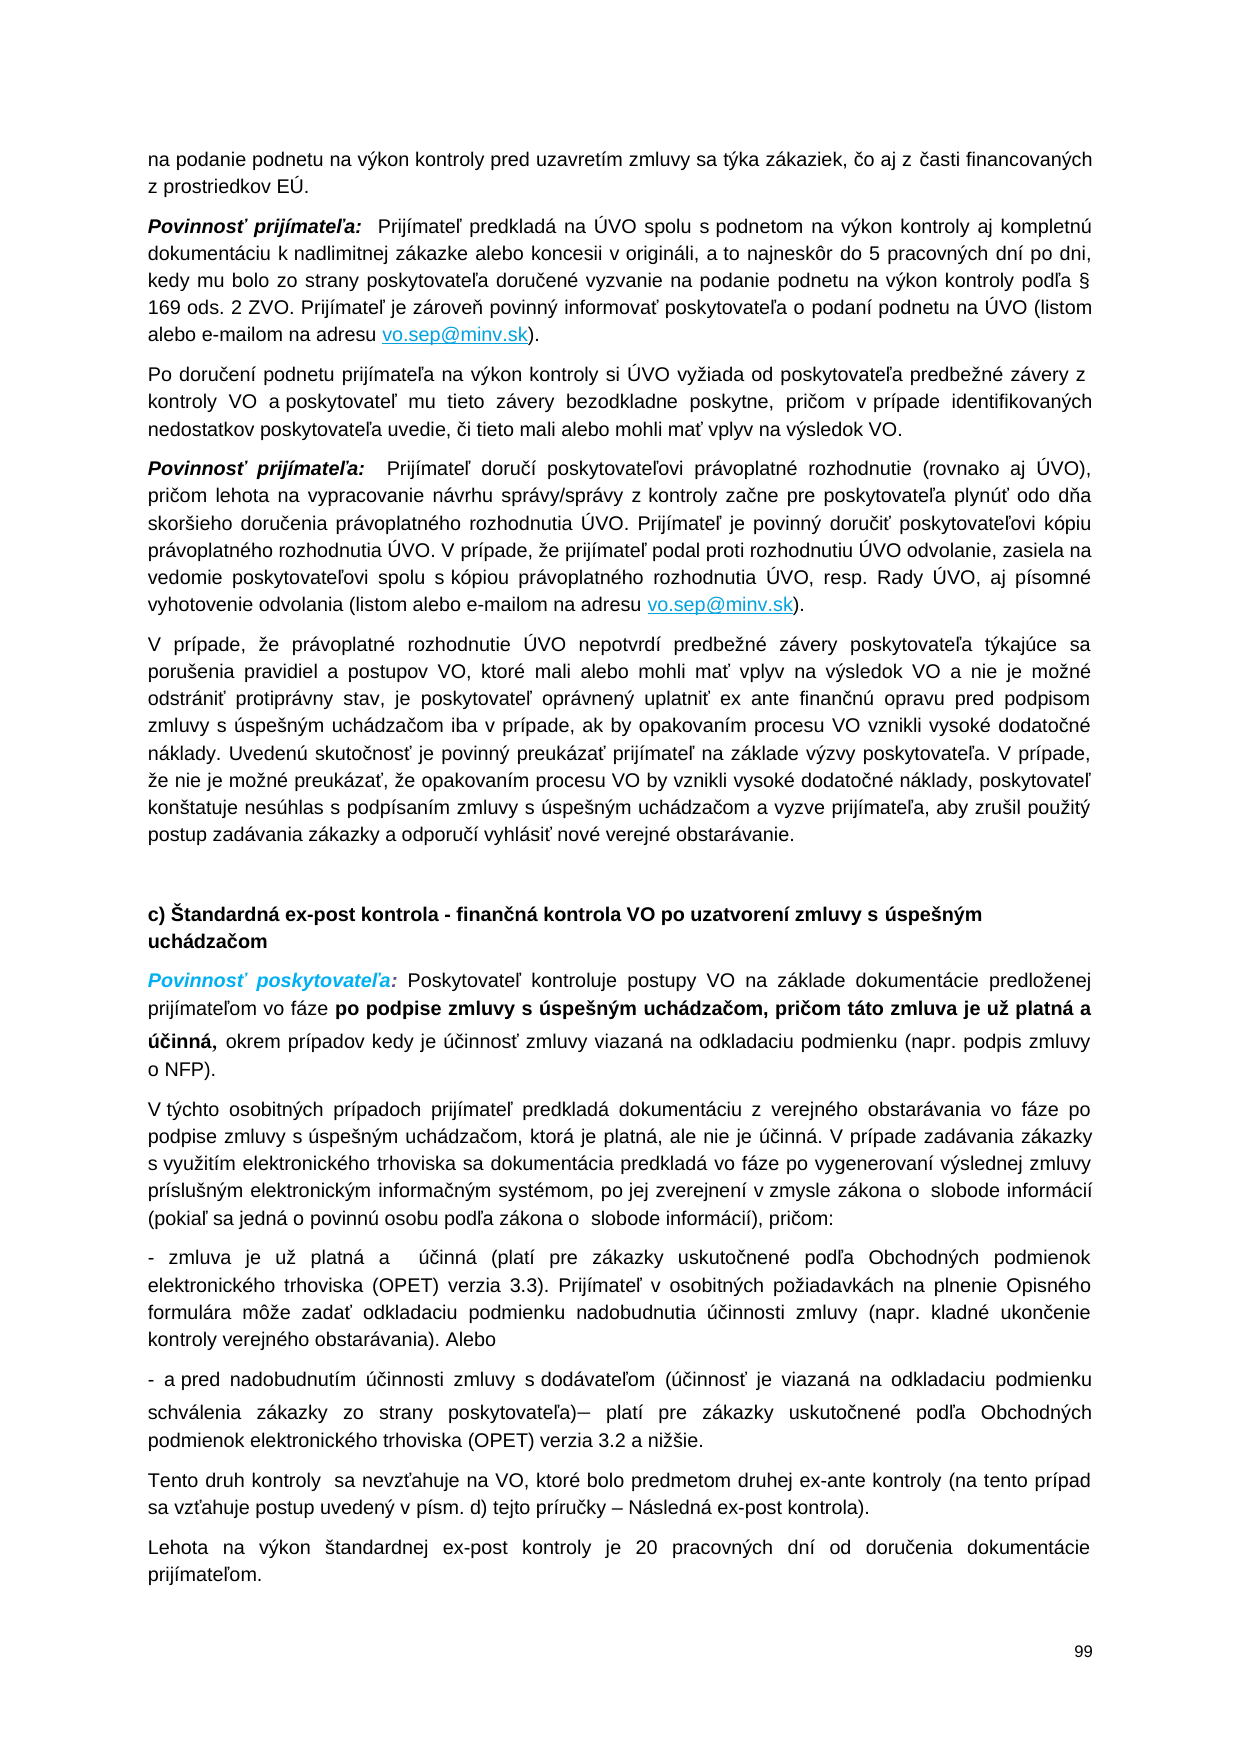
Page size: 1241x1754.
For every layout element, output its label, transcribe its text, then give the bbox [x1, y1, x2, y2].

text Povinnosť prijímateľa: Prijímateľ doručí poskytovateľovi právoplatné rozhodnutie (rovnako aj ÚVO), pričom lehota na vypracovanie návrhu správy/správy z kontroly začne pre poskytovateľa plynúť odo dňa skoršieho doručenia právoplatného rozhodnutia ÚVO. Prijímateľ je povinný doručiť poskytovateľovi kópiu právoplatného rozhodnutia ÚVO. V prípade, že prijímateľ podal proti rozhodnutiu ÚVO odvolanie, zasiela na vedomie poskytovateľovi spolu s kópiou právoplatného rozhodnutia ÚVO, resp. Rady ÚVO, aj písomné vyhotovenie odvolania (listom alebo e-mailom na adresu vo.sep@minv.sk). [148, 457, 1092, 616]
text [148, 148, 1092, 198]
text Po doručení podnetu prijímateľa na výkon kontroly si ÚVO vyžiada od poskytovateľa predbežné závery z kontroly VO a poskytovateľ mu tieto závery bezodkladne poskytne, pričom v prípade identifikovaných nedostatkov poskytovateľa uvedie, či tieto mali alebo mohli mať vplyv na výsledok VO. [148, 363, 1092, 440]
text Povinnosť poskytovateľa: Poskytovateľ kontroluje postupy VO na základe dokumentácie predloženej prijímateľom vo fáze po podpise zmluvy s úspešným uchádzačom, pričom táto zmluva je už platná a účinná, okrem prípadov kedy je účinnosť zmluvy viazaná na odkladaciu podmienku (napr. podpis zmluvy o NFP). [148, 969, 1092, 1081]
text V týchto osobitných prípadoch prijímateľ predkladá dokumentáciu z verejného obstarávania vo fáze po podpise zmluvy s úspešným uchádzačom, ktorá je platná, ale nie je účinná. V prípade zadávania zákazky s využitím elektronického trhoviska sa dokumentácia predkladá vo fáze po vygenerovaní výslednej zmluvy príslušným elektronickým informačným systémom, po jej zverejnení v zmysle zákona o slobode informácií (pokiaľ sa jedná o povinnú osobu podľa zákona o slobode informácií), pričom: [148, 1098, 1092, 1229]
text - a pred nadobudnutím účinnosti zmluvy s dodávateľom (účinnosť je viazaná na odkladaciu podmienku schválenia zákazky zo strany poskytovateľa)– platí pre zákazky uskutočnené podľa Obchodných podmienok elektronického trhoviska (OPET) verzia 3.2 a nižšie. [148, 1367, 1092, 1452]
text - zmluva je už platná a účinná (platí pre zákazky uskutočnené podľa Obchodných podmienok elektronického trhoviska (OPET) verzia 3.3). Prijímateľ v osobitných požiadavkách na plnenie Opisného formulára môže zadať odkladaciu podmienku nadobudnutia účinnosti zmluvy (napr. kladné ukončenie kontroly verejného obstarávania). Alebo [148, 1246, 1092, 1351]
text Tento druh kontroly sa nevzťahuje na VO, ktoré bolo predmetom druhej ex-ante kontroly (na tento prípad sa vzťahuje postup uvedený v písm. d) tejto príručky – Následná ex-post kontrola). [148, 1469, 1092, 1519]
text V prípade, že právoplatné rozhodnutie ÚVO nepotvrdí predbežné závery poskytovateľa týkajúce sa porušenia pravidiel a postupov VO, ktoré mali alebo mohli mať vplyv na výsledok VO a nie je možné odstrániť protiprávny stav, je poskytovateľ oprávnený uplatniť ex ante finančnú opravu pred podpisom zmluvy s úspešným uchádzačom iba v prípade, ak by opakovaním procesu VO vznikli vysoké dodatočné náklady. Uvedenú skutočnosť je povinný preukázať prijímateľ na základe výzvy poskytovateľa. V prípade, že nie je možné preukázať, že opakovaním procesu VO by vznikli vysoké dodatočné náklady, poskytovateľ konštatuje nesúhlas s podpísaním zmluvy s úspešným uchádzačom a vyzve prijímateľa, aby zrušil použitý postup zadávania zákazky a odporučí vyhlásiť nové verejné obstarávanie. [148, 633, 1092, 846]
text Lehota na výkon štandardnej ex-post kontroly je 20 pracovných dní od doručenia dokumentácie prijímateľom. [148, 1536, 1092, 1586]
text c) Štandardná ex-post kontrola - finančná kontrola VO po uzatvorení zmluvy s úspešným uchádzačom [148, 902, 1092, 952]
text Povinnosť prijímateľa: Prijímateľ predkladá na ÚVO spolu s podnetom na výkon kontroly aj kompletnú dokumentáciu k nadlimitnej zákazke alebo koncesii v origináli, a to najneskôr do 5 pracovných dní po dni, kedy mu bolo zo strany poskytovateľa doručené vyzvanie na podanie podnetu na výkon kontroly podľa § 169 ods. 2 ZVO. Prijímateľ je zároveň povinný informovať poskytovateľa o podaní podnetu na ÚVO (listom alebo e-mailom na adresu vo.sep@minv.sk). [148, 214, 1092, 346]
